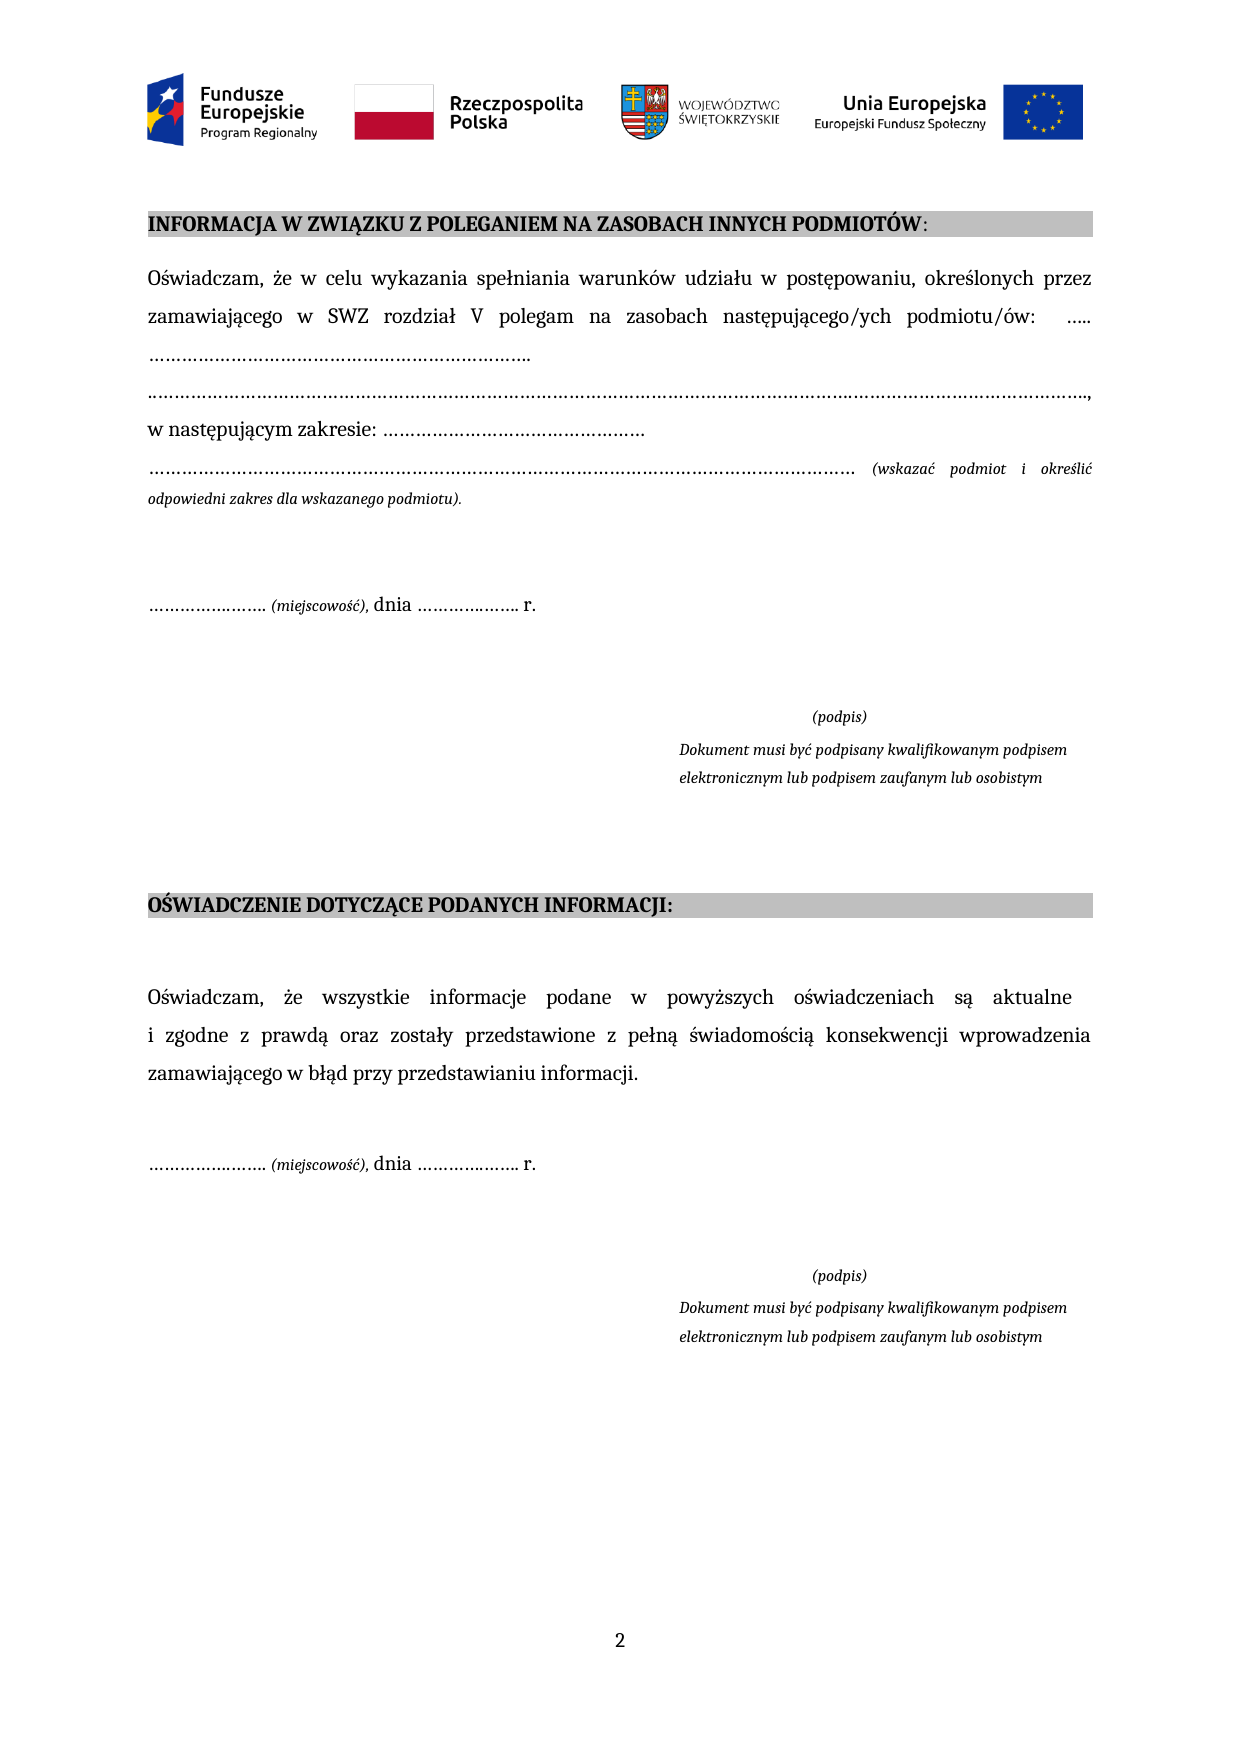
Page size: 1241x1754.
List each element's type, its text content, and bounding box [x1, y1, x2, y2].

text OŚWIADCZENIE DOTYCZĄCE PODANYCH INFORMACJI: [148, 893, 1093, 918]
text Dokument musi być podpisany kwalifikowanym podpisem elektronicznym lub podpisem zaufanym lub osobistym [679, 1299, 1093, 1347]
text …………….……. (miejscowość), dnia ………….……. r. [148, 1151, 1093, 1175]
picture [147, 73, 317, 146]
text Dokument musi być podpisany kwalifikowanym podpisem elektronicznym lub podpisem zaufanym lub osobistym [679, 740, 1093, 788]
text Oświadczam, że wszystkie informacje podane w powyższych oświadczeniach są aktualne i zgodne z prawdą oraz zostały przedstawione z pełną świadomością konsekwencji wprowadzenia zamawiającego w błąd przy przedstawianiu informacji. [148, 985, 1093, 1086]
text Oświadczam, że w celu wykazania spełniania warunków udziału w postępowaniu, określonych przez zamawiającego w SWZ rozdział V polegam na zasobach następującego/ych podmiotu/ów: …..……………………………………………………………. [148, 266, 1093, 367]
text …………….……. (miejscowość), dnia ………….……. r. [148, 592, 1093, 616]
text ..……………………………………………………………………………………………………………….……………………………………., w następującym zakresie: ………………………………………… [148, 379, 1093, 442]
text (podpis) [738, 1223, 1093, 1287]
text ………………………………………………………………………………………………………………… (wskazać podmiot i określić odpowiedni zakres dla wskazanego podmiotu). [148, 455, 1093, 509]
picture [815, 73, 1083, 146]
text INFORMACJA W ZWIĄZKU Z POLEGANIEM NA ZASOBACH INNYCH PODMIOTÓW: [148, 211, 1093, 237]
picture [621, 73, 780, 146]
picture [354, 73, 583, 146]
text (podpis) [738, 664, 1093, 728]
